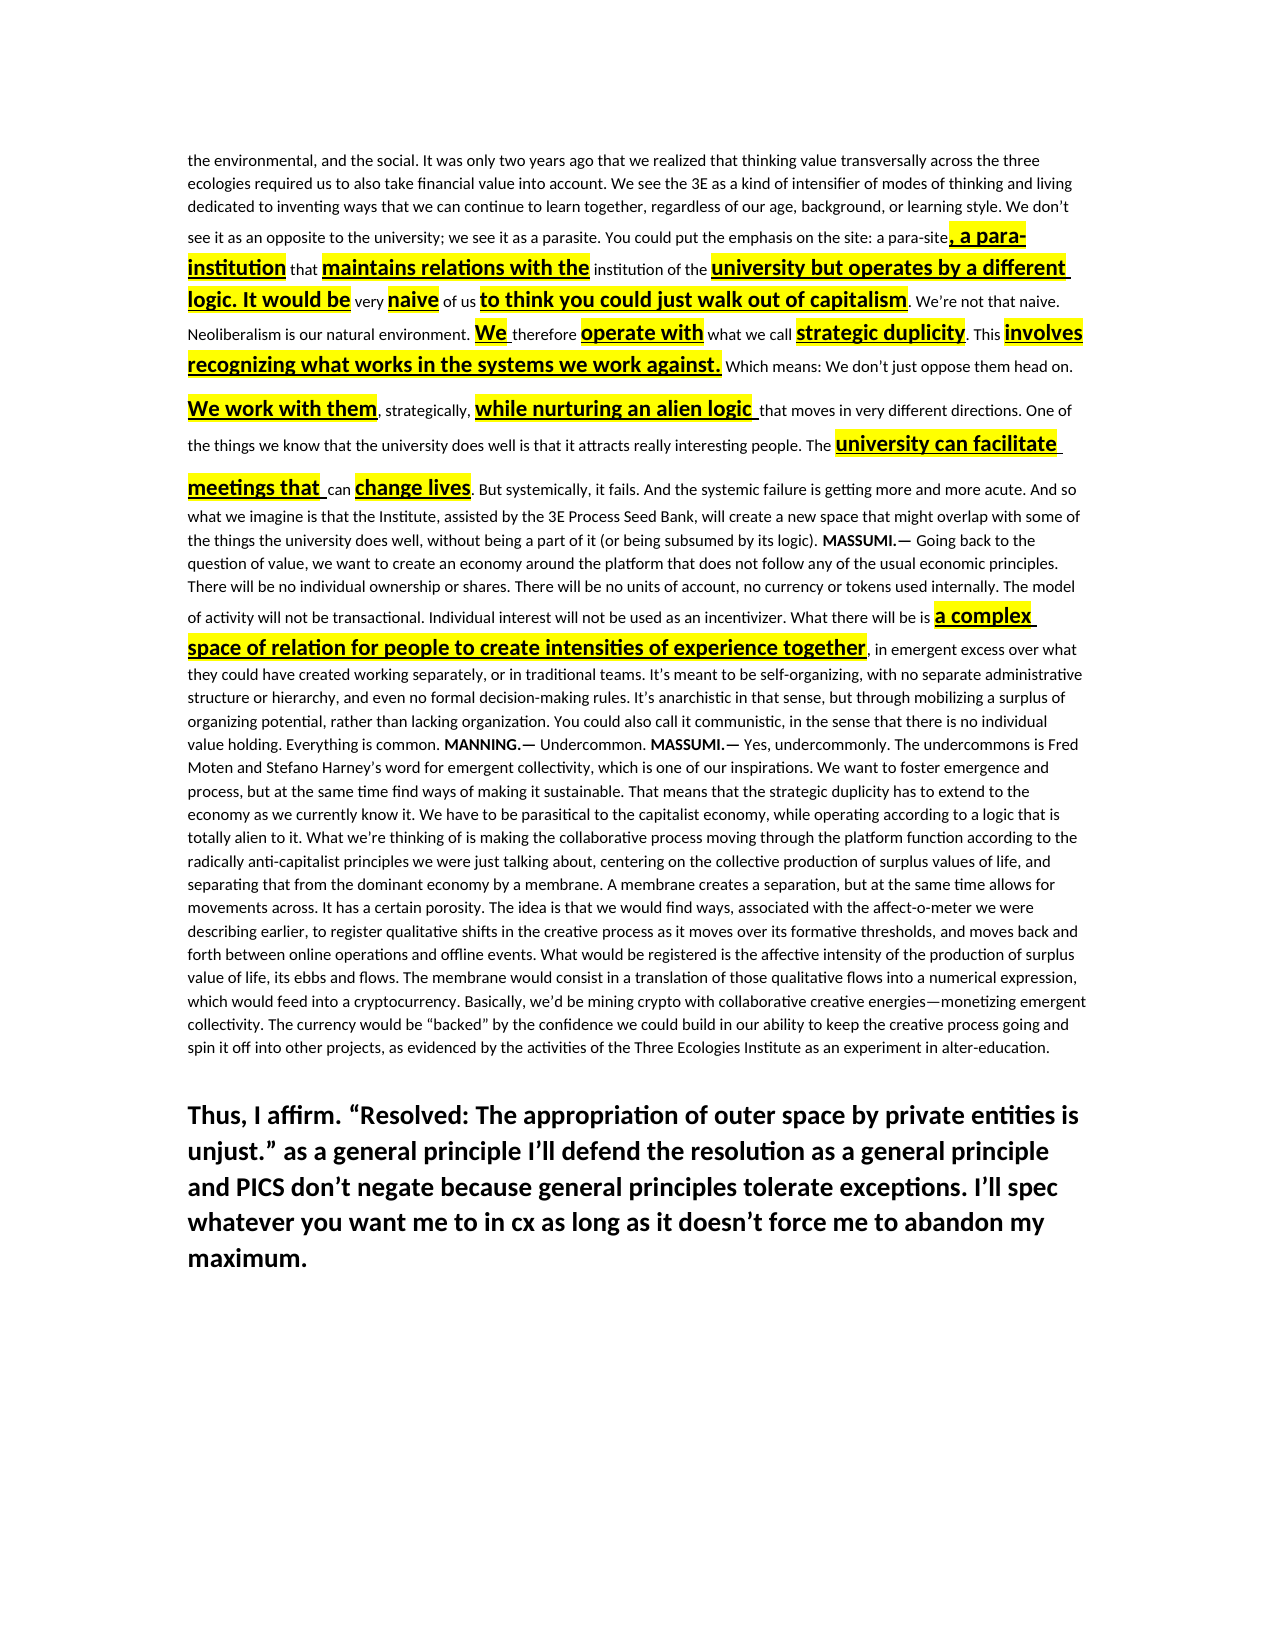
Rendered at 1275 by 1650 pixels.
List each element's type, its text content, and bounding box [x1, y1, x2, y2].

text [187, 150, 1087, 1058]
subtitle Thus, I affirm. “Resolved: The appropriation of outer space by private entities is unjust.” as a general principle I’ll defend the resolution as a general principle and PICS don’t negate because general principles tolerate exceptions. I’ll spec whatever you want me to in cx as long as it doesn’t force me to abandon my maximum. [187, 1098, 1087, 1274]
